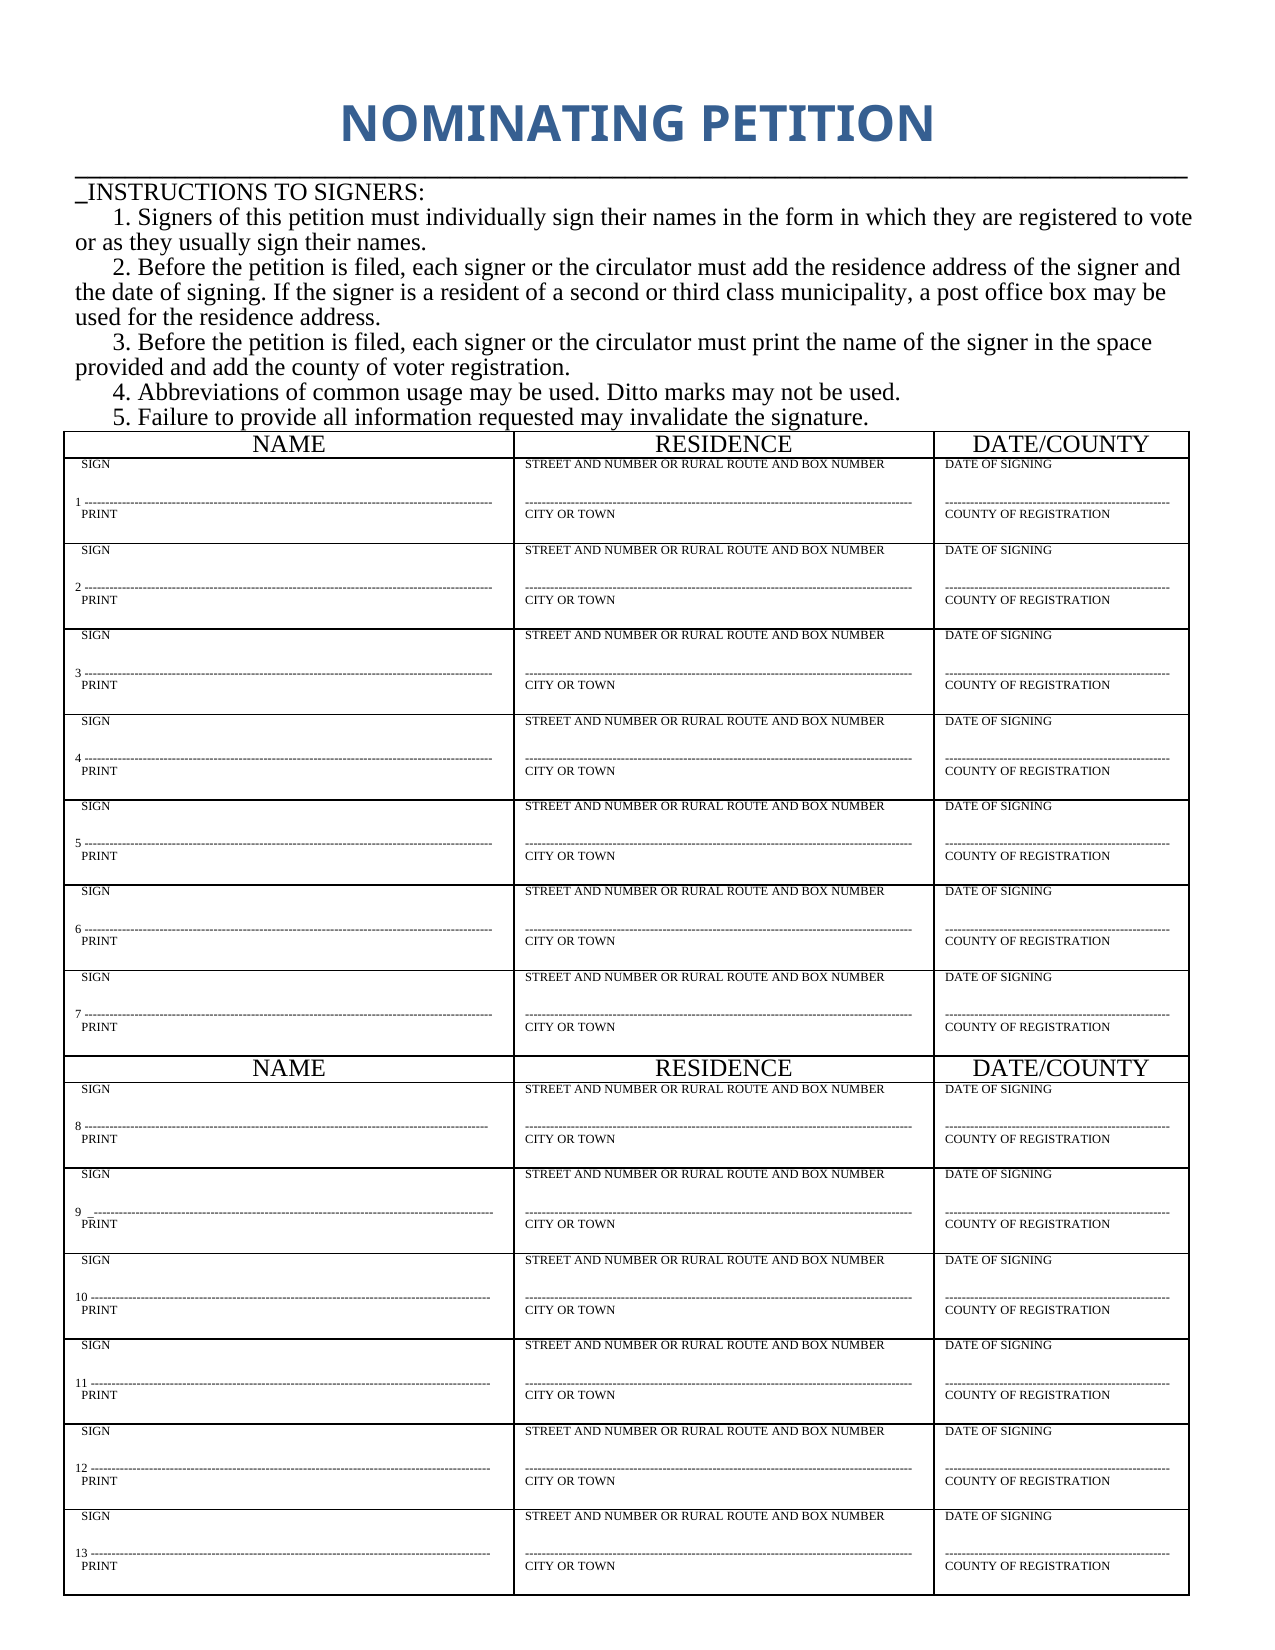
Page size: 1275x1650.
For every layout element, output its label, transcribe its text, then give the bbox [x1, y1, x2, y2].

table_cell SIGN 6 -------------------------------------------------------------------------------------------------- PRINT [65, 886, 513, 970]
table_cell DATE OF SIGNING ------------------------------------------------------ COUNTY OF REGISTRATION [935, 715, 1188, 799]
text __________________________________________________________________________________________INSTRUCTIONS TO SIGNERS: [75, 156, 1200, 206]
table_header DATE/COUNTY [935, 432, 1188, 457]
table_cell SIGN 8 ------------------------------------------------------------------------------------------------- PRINT [65, 1083, 513, 1167]
table_cell SIGN 12 ------------------------------------------------------------------------------------------------ PRINT [65, 1425, 513, 1509]
table_cell SIGN 4 -------------------------------------------------------------------------------------------------- PRINT [65, 715, 513, 799]
table_cell DATE OF SIGNING ------------------------------------------------------ COUNTY OF REGISTRATION [935, 1083, 1188, 1167]
table_cell SIGN 2 -------------------------------------------------------------------------------------------------- PRINT [65, 544, 513, 628]
table_cell SIGN 3 -------------------------------------------------------------------------------------------------- PRINT [65, 630, 513, 713]
table_cell SIGN 13 ------------------------------------------------------------------------------------------------ PRINT [65, 1510, 513, 1594]
text 5. Failure to provide all information requested may invalidate the signature. [75, 406, 1200, 431]
table_cell DATE OF SIGNING ------------------------------------------------------ COUNTY OF REGISTRATION [935, 1340, 1188, 1423]
text 2. Before the petition is filed, each signer or the circulator must add the residence address of the signer and the date of signing. If the signer is a resident of a second or third class municipality, a post office box may be used for the residence address. [75, 256, 1200, 331]
table_cell DATE OF SIGNING ------------------------------------------------------ COUNTY OF REGISTRATION [935, 544, 1188, 628]
table_cell SIGN 1 -------------------------------------------------------------------------------------------------- PRINT [65, 459, 513, 543]
table_cell SIGN 11 ------------------------------------------------------------------------------------------------ PRINT [65, 1340, 513, 1423]
table_cell DATE OF SIGNING ------------------------------------------------------ COUNTY OF REGISTRATION [935, 801, 1188, 884]
text 3. Before the petition is filed, each signer or the circulator must print the name of the signer in the space provided and add the county of voter registration. [75, 331, 1200, 381]
table_cell DATE OF SIGNING ------------------------------------------------------ COUNTY OF REGISTRATION [935, 971, 1188, 1055]
table_cell DATE OF SIGNING ------------------------------------------------------ COUNTY OF REGISTRATION [935, 886, 1188, 970]
table_cell DATE OF SIGNING ------------------------------------------------------ COUNTY OF REGISTRATION [935, 1425, 1188, 1509]
table_cell DATE OF SIGNING ------------------------------------------------------ COUNTY OF REGISTRATION [935, 1169, 1188, 1252]
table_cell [935, 1510, 1188, 1594]
table_cell SIGN 7 -------------------------------------------------------------------------------------------------- PRINT [65, 971, 513, 1055]
table_cell DATE OF SIGNING ------------------------------------------------------ COUNTY OF REGISTRATION [935, 1254, 1188, 1338]
table_header NAME [65, 432, 513, 457]
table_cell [515, 1510, 933, 1594]
table_cell DATE OF SIGNING ------------------------------------------------------ COUNTY OF REGISTRATION [935, 630, 1188, 713]
table_cell DATE/COUNTY [935, 1057, 1188, 1082]
table_cell SIGN 5 -------------------------------------------------------------------------------------------------- PRINT [65, 801, 513, 884]
subtitle NOMINATING PETITION [75, 87, 1200, 156]
table_cell DATE OF SIGNING ------------------------------------------------------ COUNTY OF REGISTRATION [935, 459, 1188, 543]
table_cell SIGN 9 _------------------------------------------------------------------------------------------------ PRINT [65, 1169, 513, 1252]
text 1. Signers of this petition must individually sign their names in the form in which they are registered to vote or as they usually sign their names. [75, 206, 1200, 256]
table_cell SIGN 10 ------------------------------------------------------------------------------------------------ PRINT [65, 1254, 513, 1338]
table_cell NAME [65, 1057, 513, 1082]
text 4. Abbreviations of common usage may be used. Ditto marks may not be used. [75, 381, 1200, 406]
table_header RESIDENCE [515, 432, 933, 457]
table_cell RESIDENCE [515, 1057, 933, 1082]
